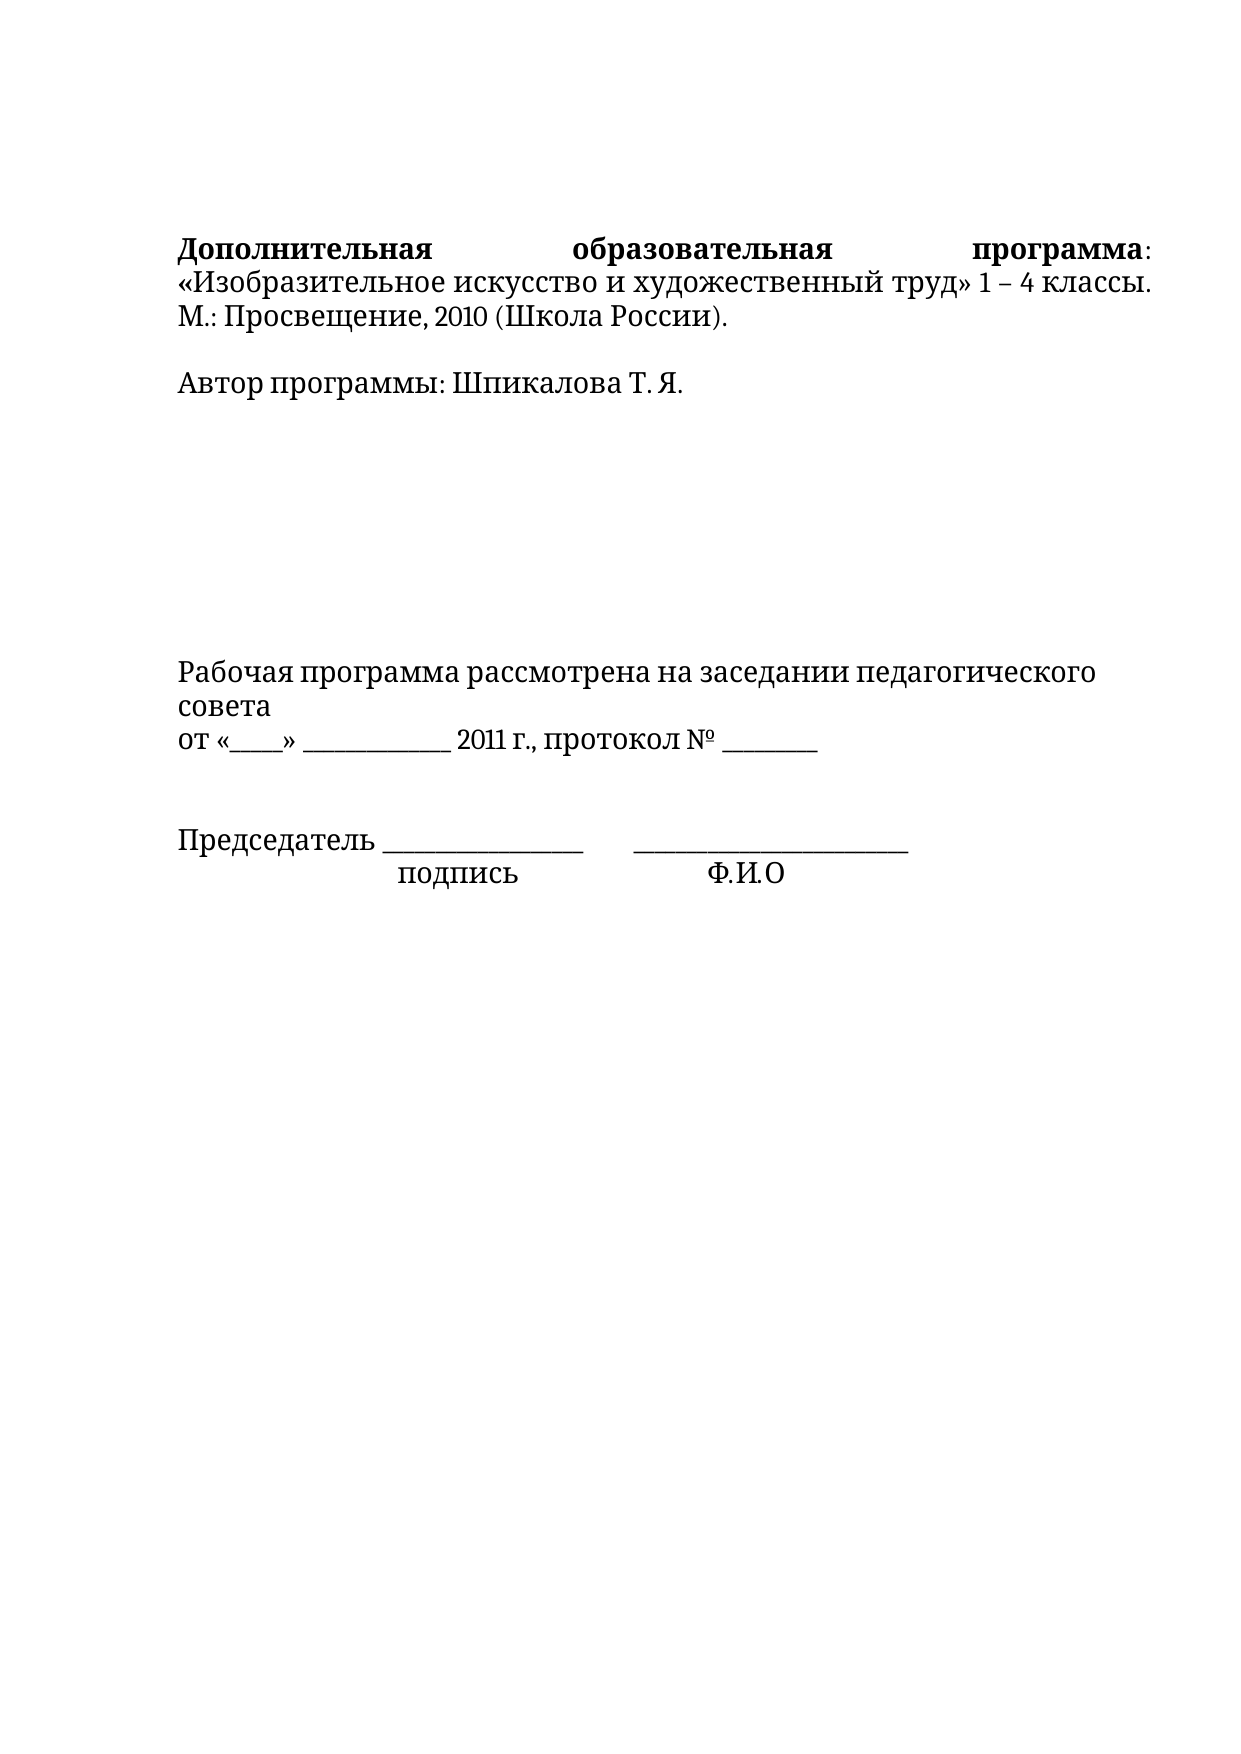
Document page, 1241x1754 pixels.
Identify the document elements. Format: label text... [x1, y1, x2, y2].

text от «_____» ______________ 2011 г., протокол № _________ [177, 723, 1152, 757]
text подпись Ф.И.О [177, 858, 1152, 891]
text Председатель ___________________ __________________________ [177, 824, 1152, 858]
text Рабочая программа рассмотрена на заседании педагогического совета [177, 656, 1152, 723]
text Дополнительная образовательная программа: «Изобразительное искусство и художественный труд» 1 – 4 классы. М.: Просвещение, 2010 (Школа России). [177, 233, 1152, 334]
text Автор программы: Шпикалова Т. Я. [177, 367, 1152, 401]
